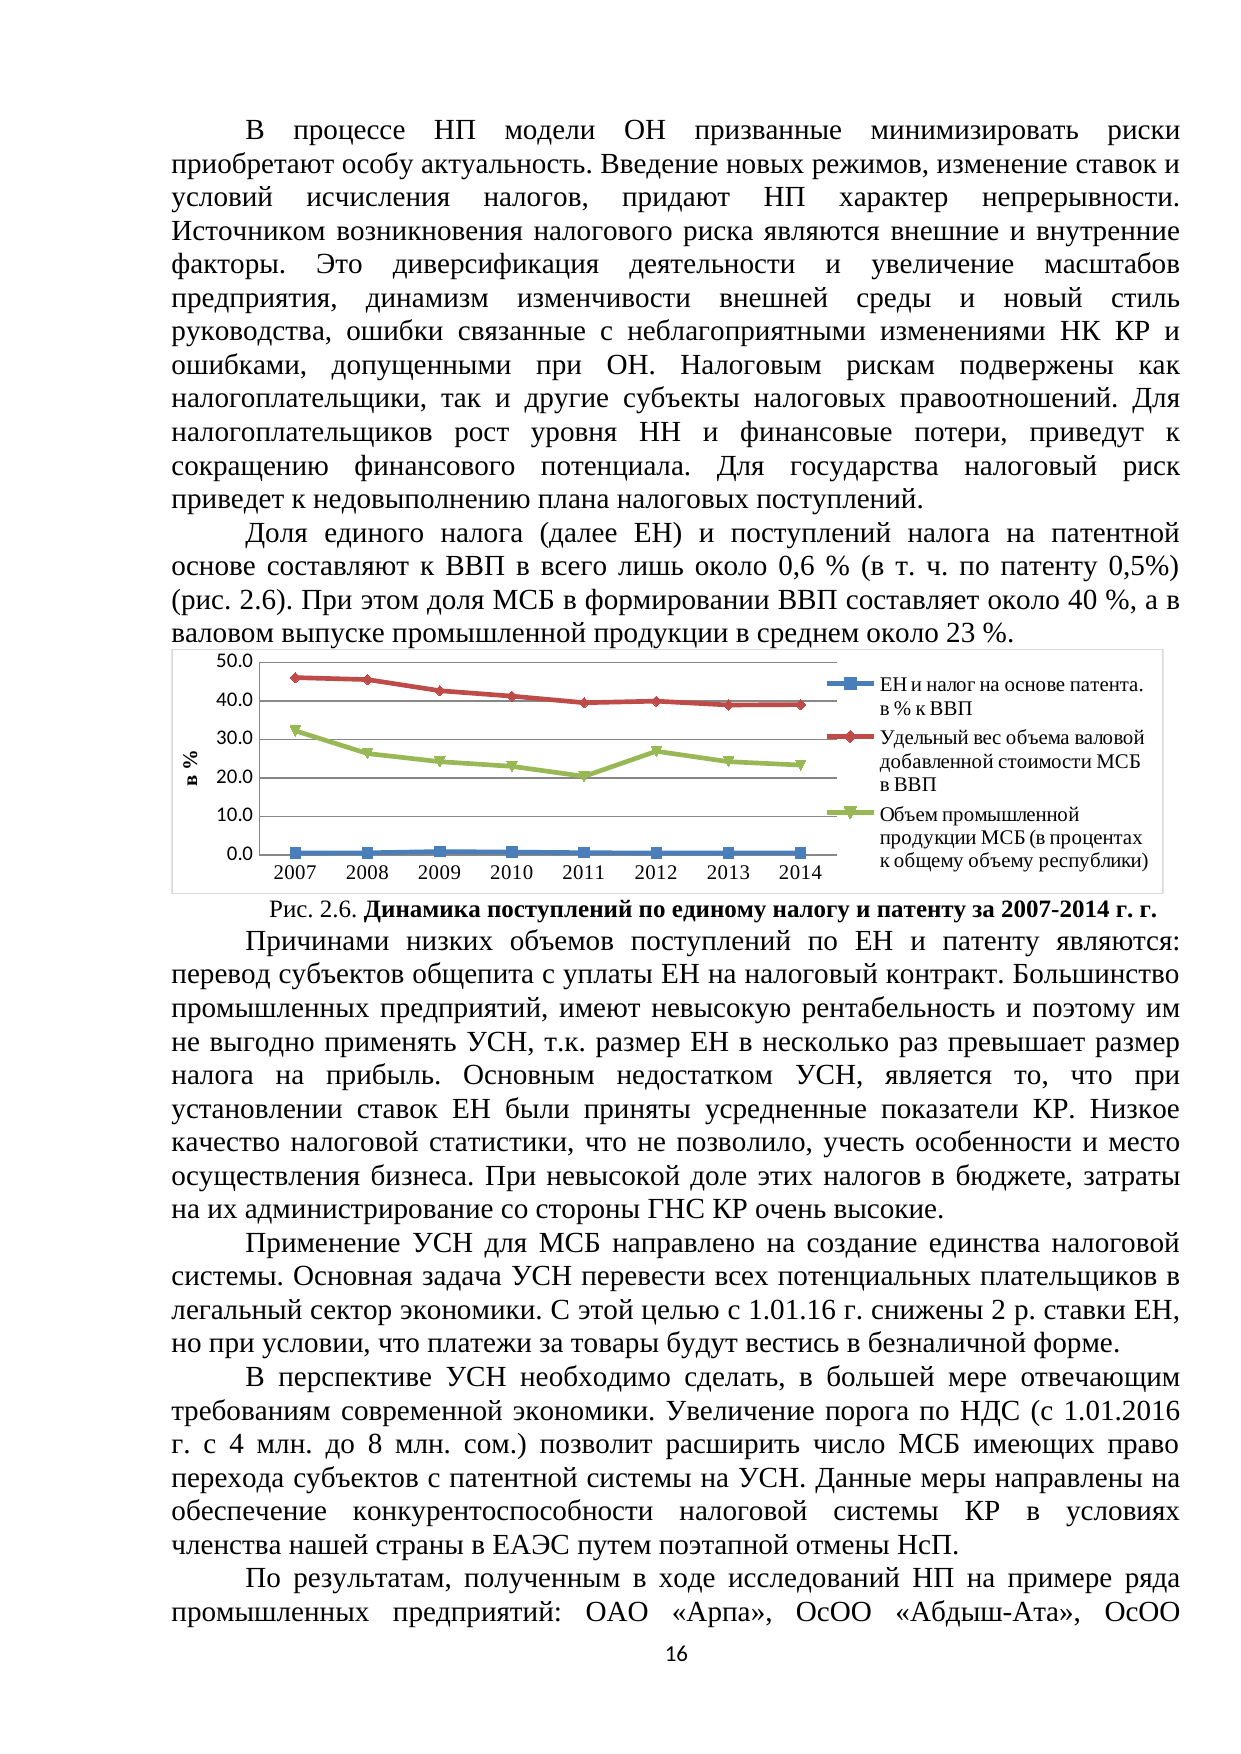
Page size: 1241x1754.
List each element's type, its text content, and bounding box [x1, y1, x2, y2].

text Доля единого налога (далее ЕН) и поступлений налога на патентной основе составляют к ВВП в всего лишь около 0,6 % (в т. ч. по патенту 0,5%) (рис. 2.6). При этом доля МСБ в формировании ВВП составляет около 40 %, а в валовом выпуске промышленной продукции в среднем около 23 %. [171, 515, 1181, 649]
text В процессе НП модели ОН призванные минимизировать риски приобретают особу актуальность. Введение новых режимов, изменение ставок и условий исчисления налогов, придают НП характер непрерывности. Источником возникновения налогового риска являются внешние и внутренние факторы. Это диверсификация деятельности и увеличение масштабов предприятия, динамизм изменчивости внешней среды и новый стиль руководства, ошибки связанные с неблагоприятными изменениями НК КР и ошибками, допущенными при ОН. Налоговым рискам подвержены как налогоплательщики, так и другие субъекты налоговых правоотношений. Для налогоплательщиков рост уровня НН и финансовые потери, приведут к сокращению финансового потенциала. Для государства налоговый риск приведет к недовыполнению плана налоговых поступлений. [171, 112, 1181, 515]
text В перспективе УСН необходимо сделать, в большей мере отвечающим требованиям современной экономики. Увеличение порога по НДС (с 1.01.2016 г. с 4 млн. до 8 млн. сом.) позволит расширить число МСБ имеющих право перехода субъектов с патентной системы на УСН. Данные меры направлены на обеспечение конкурентоспособности налоговой системы КР в условиях членства нашей страны в ЕАЭС путем поэтапной отмены НсП. [171, 1359, 1181, 1560]
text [171, 1560, 1181, 1627]
text Рис. 2.6. Динамика поступлений по единому налогу и патенту за 2007-2014 г. г. [171, 894, 1181, 923]
text Причинами низких объемов поступлений по ЕН и патенту являются: перевод субъектов общепита с уплаты ЕН на налоговый контракт. Большинство промышленных предприятий, имеют невысокую рентабельность и поэтому им не выгодно применять УСН, т.к. размер ЕН в несколько раз превышает размер налога на прибыль. Основным недостатком УСН, является то, что при установлении ставок ЕН были приняты усредненные показатели КР. Низкое качество налоговой статистики, что не позволило, учесть особенности и место осуществления бизнеса. При невысокой доле этих налогов в бюджете, затраты на их администрирование со стороны ГНС КР очень высокие. [171, 923, 1181, 1225]
text Применение УСН для МСБ направлено на создание единства налоговой системы. Основная задача УСН перевести всех потенциальных плательщиков в легальный сектор экономики. С этой целью с 1.01.16 г. снижены 2 р. ставки ЕН, но при условии, что платежи за товары будут вестись в безналичной форме. [171, 1225, 1181, 1359]
